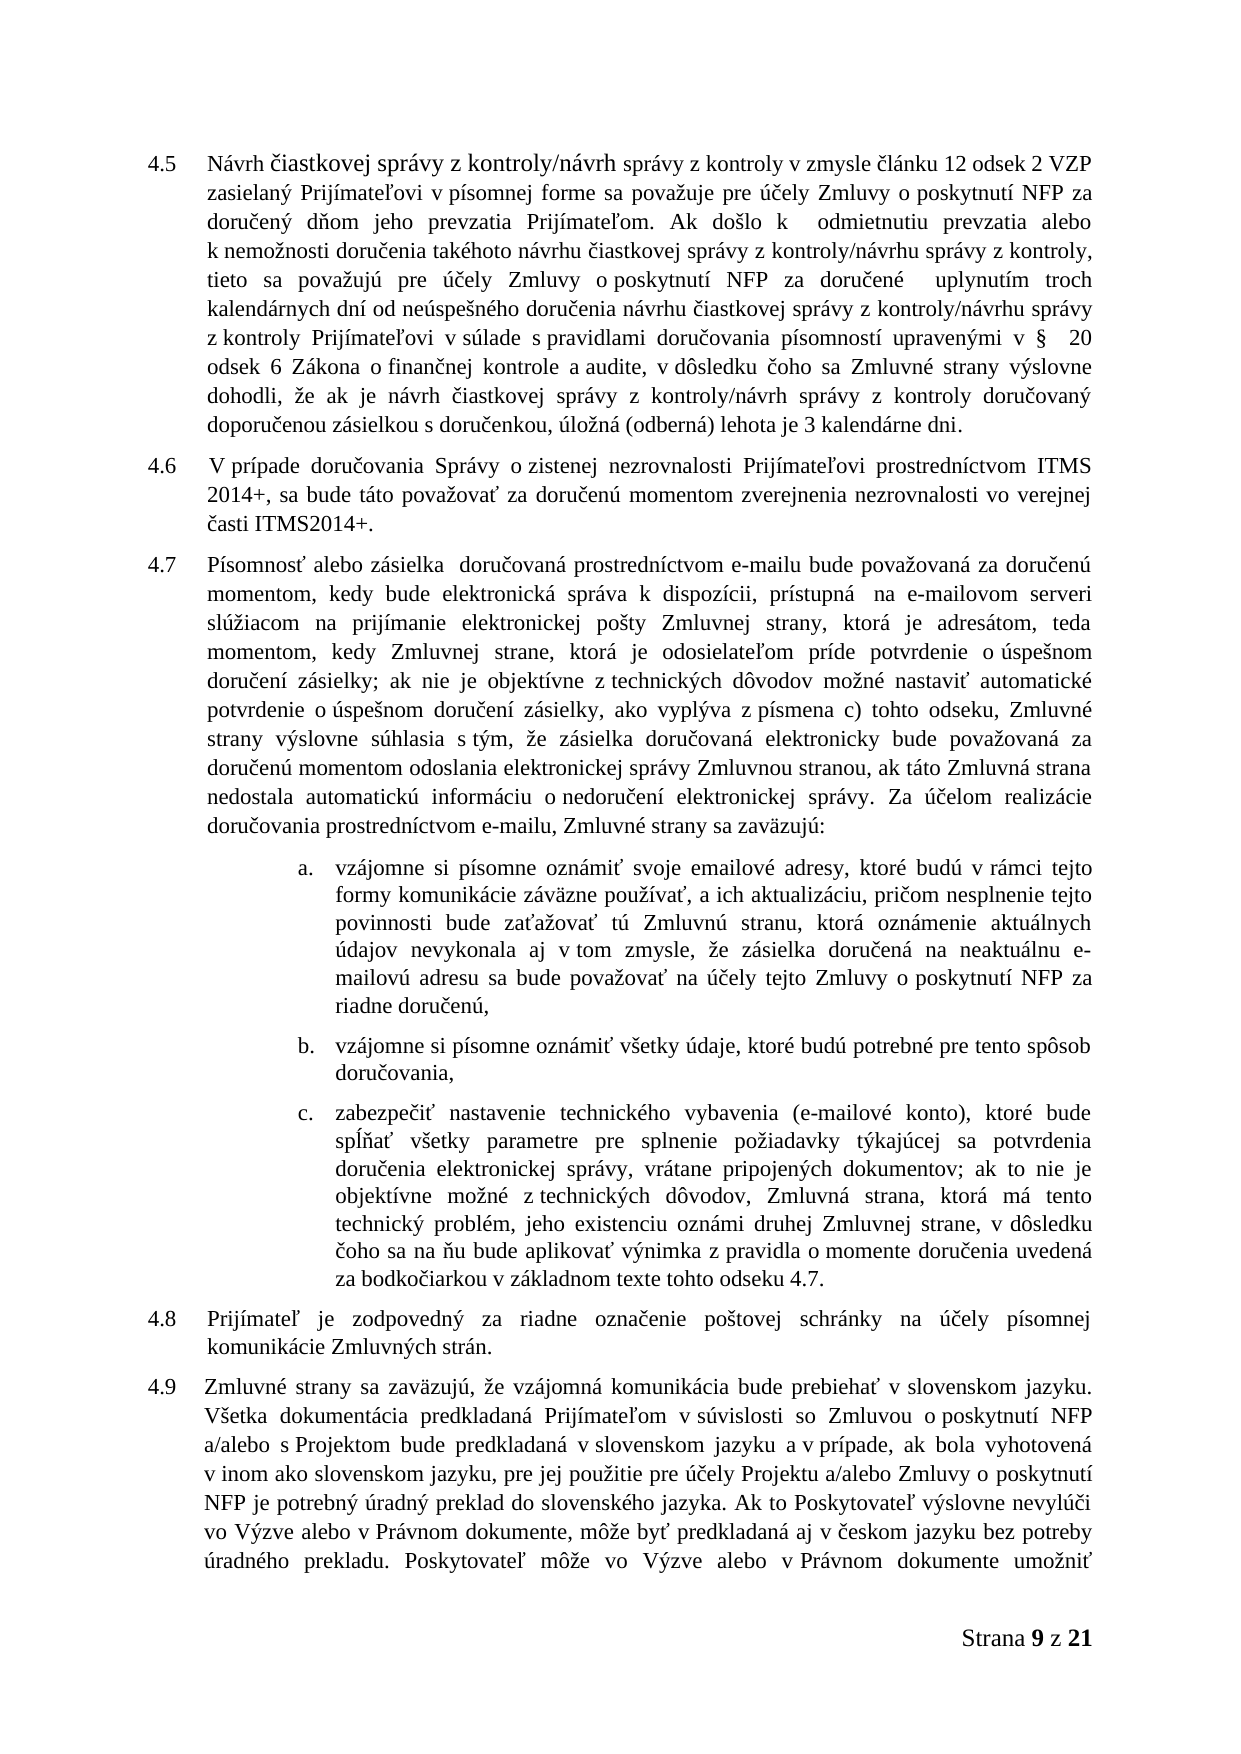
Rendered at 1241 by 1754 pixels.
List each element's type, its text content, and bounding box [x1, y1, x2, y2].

text 4.7 Písomnosť alebo zásielka doručovaná prostredníctvom e-mailu bude považovaná za doručenú momentom, kedy bude elektronická správa k dispozícii, prístupná na e-mailovom serveri slúžiacom na prijímanie elektronickej pošty Zmluvnej strany, ktorá je adresátom, teda momentom, kedy Zmluvnej strane, ktorá je odosielateľom príde potvrdenie o úspešnom doručení zásielky; ak nie je objektívne z technických dôvodov možné nastaviť automatické potvrdenie o úspešnom doručení zásielky, ako vyplýva z písmena c) tohto odseku, Zmluvné strany výslovne súhlasia s tým, že zásielka doručovaná elektronicky bude považovaná za doručenú momentom odoslania elektronickej správy Zmluvnou stranou, ak táto Zmluvná strana nedostala automatickú informáciu o nedoručení elektronickej správy. Za účelom realizácie doručovania prostredníctvom e-mailu, Zmluvné strany sa zaväzujú: [148, 552, 1092, 838]
list zabezpečiť nastavenie technického vybavenia (e-mailové konto), ktoré bude spĺňať všetky parametre pre splnenie požiadavky týkajúcej sa potvrdenia doručenia elektronickej správy, vrátane pripojených dokumentov; ak to nie je objektívne možné z technických dôvodov, Zmluvná strana, ktorá má tento technický problém, jeho existenciu oznámi druhej Zmluvnej strane, v dôsledku čoho sa na ňu bude aplikovať výnimka z pravidla o momente doručenia uvedená za bodkočiarkou v základnom texte tohto odseku 4.7. [298, 1099, 1092, 1291]
list vzájomne si písomne oznámiť všetky údaje, ktoré budú potrebné pre tento spôsob doručovania, [298, 1032, 1092, 1086]
text 4.8 Prijímateľ je zodpovedný za riadne označenie poštovej schránky na účely písomnej komunikácie Zmluvných strán. [148, 1305, 1092, 1359]
list vzájomne si písomne oznámiť svoje emailové adresy, ktoré budú v rámci tejto formy komunikácie záväzne používať, a ich aktualizáciu, pričom nesplnenie tejto povinnosti bude zaťažovať tú Zmluvnú stranu, ktorá oznámenie aktuálnych údajov nevykonala aj v tom zmysle, že zásielka doručená na neaktuálnu e-mailovú adresu sa bude považovať na účely tejto Zmluvy o poskytnutí NFP za riadne doručenú, [298, 854, 1092, 1018]
text 4.5 Návrh čiastkovej správy z kontroly/návrh správy z kontroly v zmysle článku 12 odsek 2 VZP zasielaný Prijímateľovi v písomnej forme sa považuje pre účely Zmluvy o poskytnutí NFP za doručený dňom jeho prevzatia Prijímateľom. Ak došlo k odmietnutiu prevzatia alebo k nemožnosti doručenia takéhoto návrhu čiastkovej správy z kontroly/návrhu správy z kontroly, tieto sa považujú pre účely Zmluvy o poskytnutí NFP za doručené uplynutím troch kalendárnych dní od neúspešného doručenia návrhu čiastkovej správy z kontroly/návrhu správy z kontroly Prijímateľovi v súlade s pravidlami doručovania písomností upravenými v § 20 odsek 6 Zákona o finančnej kontrole a audite, v dôsledku čoho sa Zmluvné strany výslovne dohodli, že ak je návrh čiastkovej správy z kontroly/návrh správy z kontroly doručovaný doporučenou zásielkou s doručenkou, úložná (odberná) lehota je 3 kalendárne dni. [148, 148, 1092, 437]
text 4.6 V prípade doručovania Správy o zistenej nezrovnalosti Prijímateľovi prostredníctvom ITMS 2014+, sa bude táto považovať za doručenú momentom zverejnenia nezrovnalosti vo verejnej časti ITMS2014+. [148, 452, 1092, 536]
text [148, 1373, 1092, 1573]
